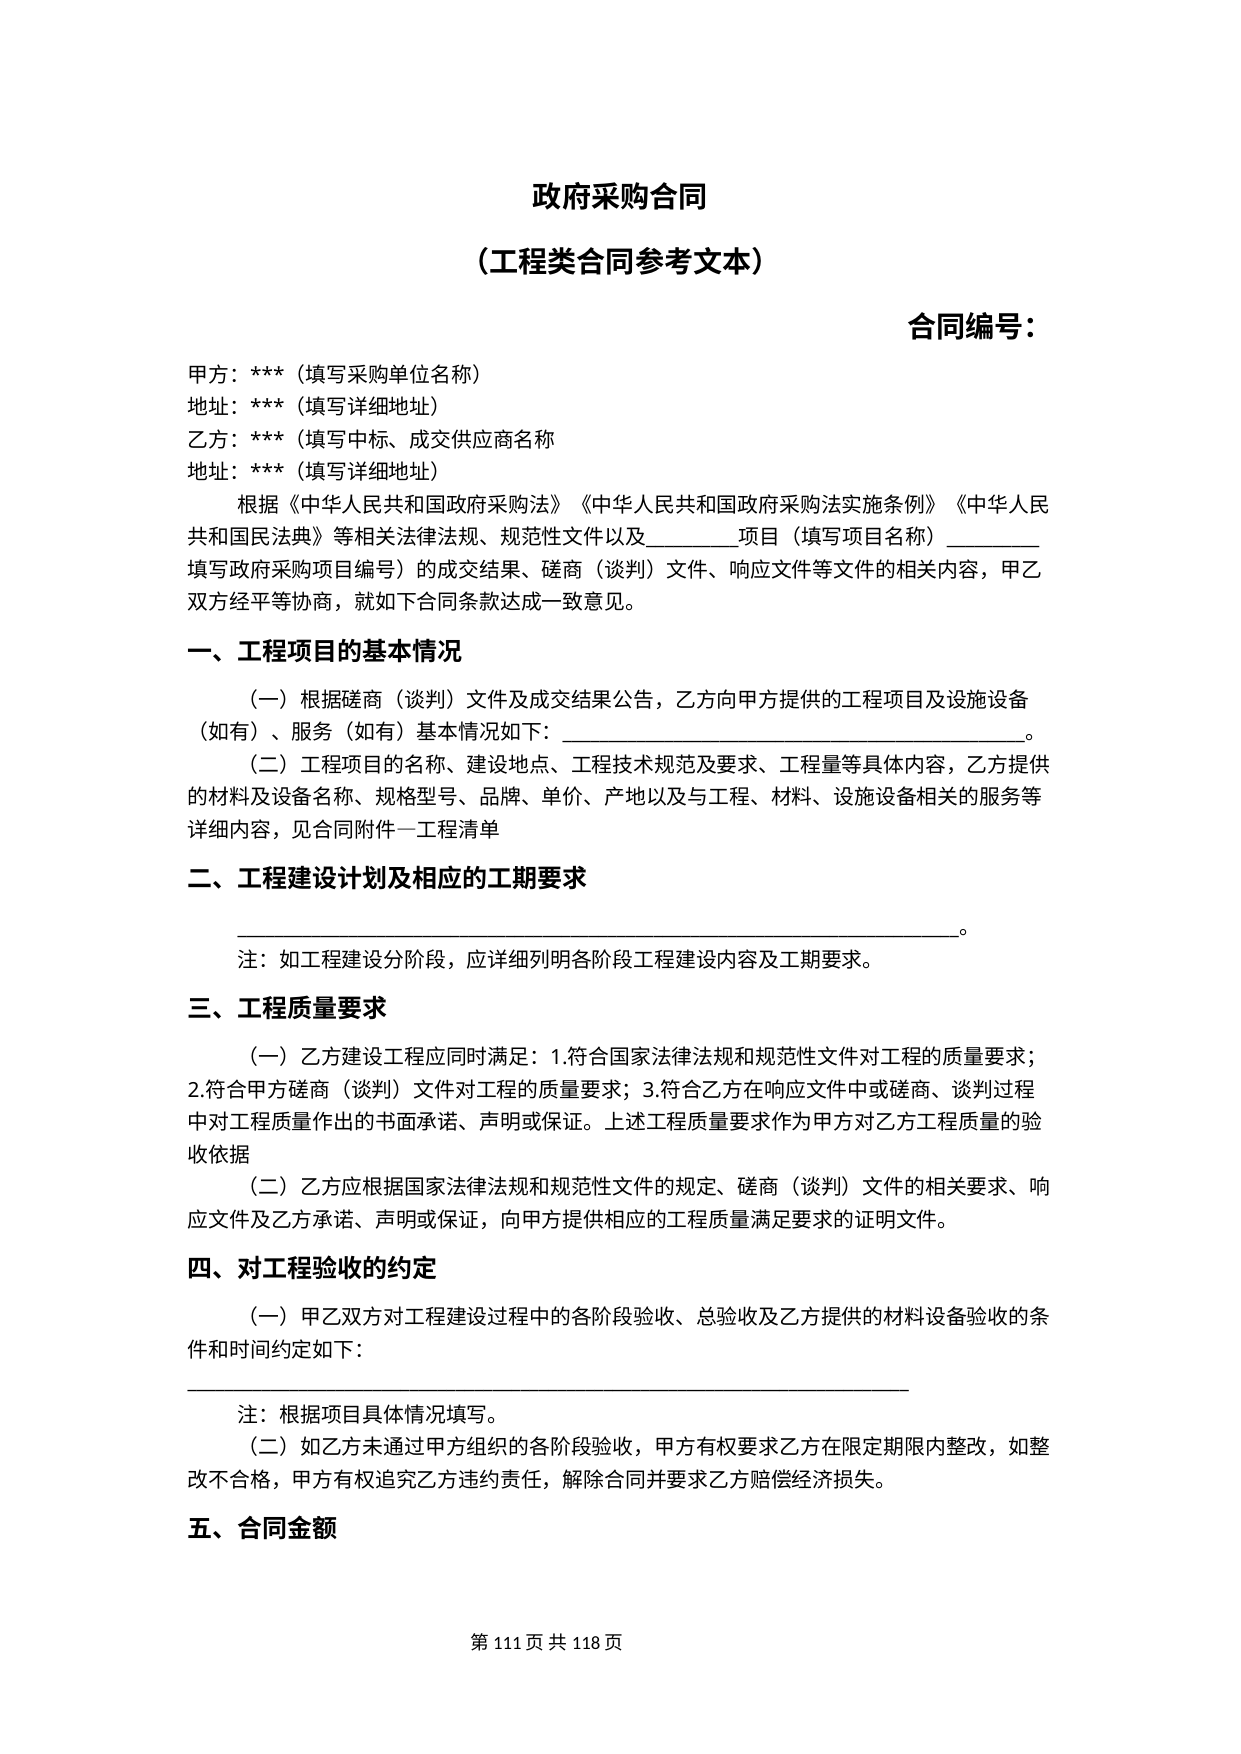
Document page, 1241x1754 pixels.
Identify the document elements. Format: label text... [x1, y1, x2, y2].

text （工程类合同参考文本） [187, 227, 1053, 292]
text 政府采购合同 [187, 162, 1053, 227]
text 地址：***（填写详细地址） [187, 389, 1053, 422]
text 注：如工程建设分阶段，应详细列明各阶段工程建设内容及工期要求。 [187, 942, 1053, 974]
text 四、对工程验收的约定 [187, 1234, 1053, 1299]
text （二）工程项目的名称、建设地点、工程技术规范及要求、工程量等具体内容，乙方提供的材料及设备名称、规格型号、品牌、单价、产地以及与工程、材料、设施设备相关的服务等详细内容，见合同附件—工程清单 [187, 747, 1053, 844]
text （二）如乙方未通过甲方组织的各阶段验收，甲方有权要求乙方在限定期限内整改，如整改不合格，甲方有权追究乙方违约责任，解除合同并要求乙方赔偿经济损失。 [187, 1429, 1053, 1494]
text （一）根据磋商（谈判）文件及成交结果公告，乙方向甲方提供的工程项目及设施设备（如有）、服务（如有）基本情况如下：__________________________________________________。 [187, 682, 1053, 747]
text （一）甲乙双方对工程建设过程中的各阶段验收、总验收及乙方提供的材料设备验收的条件和时间约定如下： [187, 1299, 1053, 1364]
text 根据《中华人民共和国政府采购法》《中华人民共和国政府采购法实施条例》《中华人民共和国民法典》等相关法律法规、规范性文件以及__________项目（填写项目名称）__________填写政府采购项目编号）的成交结果、磋商（谈判）文件、响应文件等文件的相关内容，甲乙双方经平等协商，就如下合同条款达成一致意见。 [187, 487, 1053, 617]
text 地址：***（填写详细地址） [187, 454, 1053, 487]
text 注：根据项目具体情况填写。 [187, 1397, 1053, 1429]
text 甲方：***（填写采购单位名称） [187, 357, 1053, 389]
text 合同编号： [187, 292, 1053, 357]
text ______________________________________________________________________________ [187, 1364, 1053, 1397]
text （一）乙方建设工程应同时满足：1.符合国家法律法规和规范性文件对工程的质量要求；2.符合甲方磋商（谈判）文件对工程的质量要求；3.符合乙方在响应文件中或磋商、谈判过程中对工程质量作出的书面承诺、声明或保证。上述工程质量要求作为甲方对乙方工程质量的验收依据 [187, 1039, 1053, 1169]
text 二、工程建设计划及相应的工期要求 [187, 844, 1053, 909]
text 三、工程质量要求 [187, 974, 1053, 1039]
text 一、工程项目的基本情况 [187, 617, 1053, 682]
text 乙方：***（填写中标、成交供应商名称 [187, 422, 1053, 454]
text ______________________________________________________________________________。 [187, 909, 1053, 942]
text 五、合同金额 [187, 1494, 1053, 1559]
text （二）乙方应根据国家法律法规和规范性文件的规定、磋商（谈判）文件的相关要求、响应文件及乙方承诺、声明或保证，向甲方提供相应的工程质量满足要求的证明文件。 [187, 1169, 1053, 1234]
